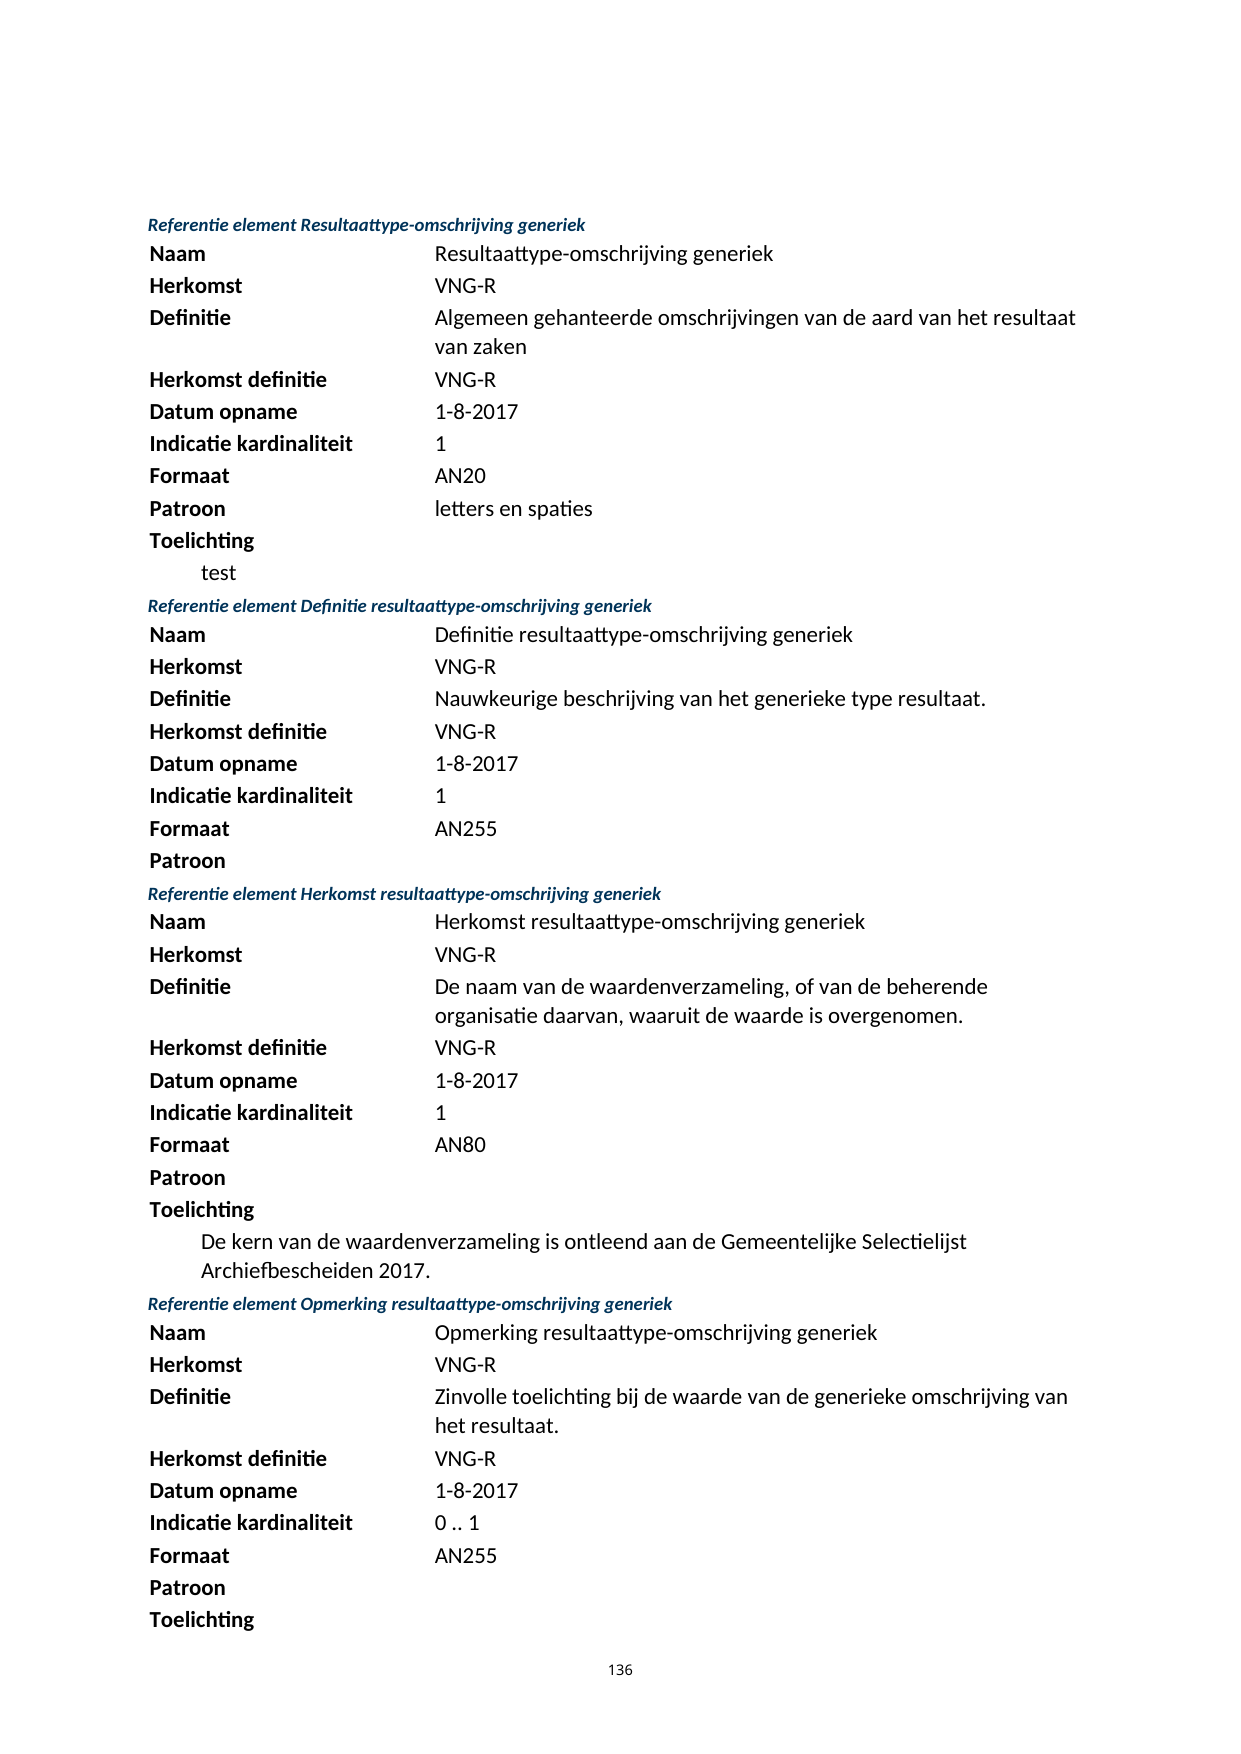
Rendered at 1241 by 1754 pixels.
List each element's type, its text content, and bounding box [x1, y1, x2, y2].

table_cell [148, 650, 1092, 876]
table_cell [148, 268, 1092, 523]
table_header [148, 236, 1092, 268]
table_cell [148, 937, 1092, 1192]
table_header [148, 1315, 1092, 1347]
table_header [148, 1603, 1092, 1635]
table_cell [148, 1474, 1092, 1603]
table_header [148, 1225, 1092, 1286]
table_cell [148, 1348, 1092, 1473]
subtitle Referentie element Opmerking resultaattype-omschrijving generiek [148, 1286, 1092, 1315]
subtitle Referentie element Definitie resultaattype-omschrijving generiek [148, 588, 1092, 617]
subtitle Referentie element Herkomst resultaattype-omschrijving generiek [148, 876, 1092, 905]
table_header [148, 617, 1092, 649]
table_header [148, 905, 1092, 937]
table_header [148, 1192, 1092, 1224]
subtitle Referentie element Resultaattype-omschrijving generiek [148, 207, 1092, 236]
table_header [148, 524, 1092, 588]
